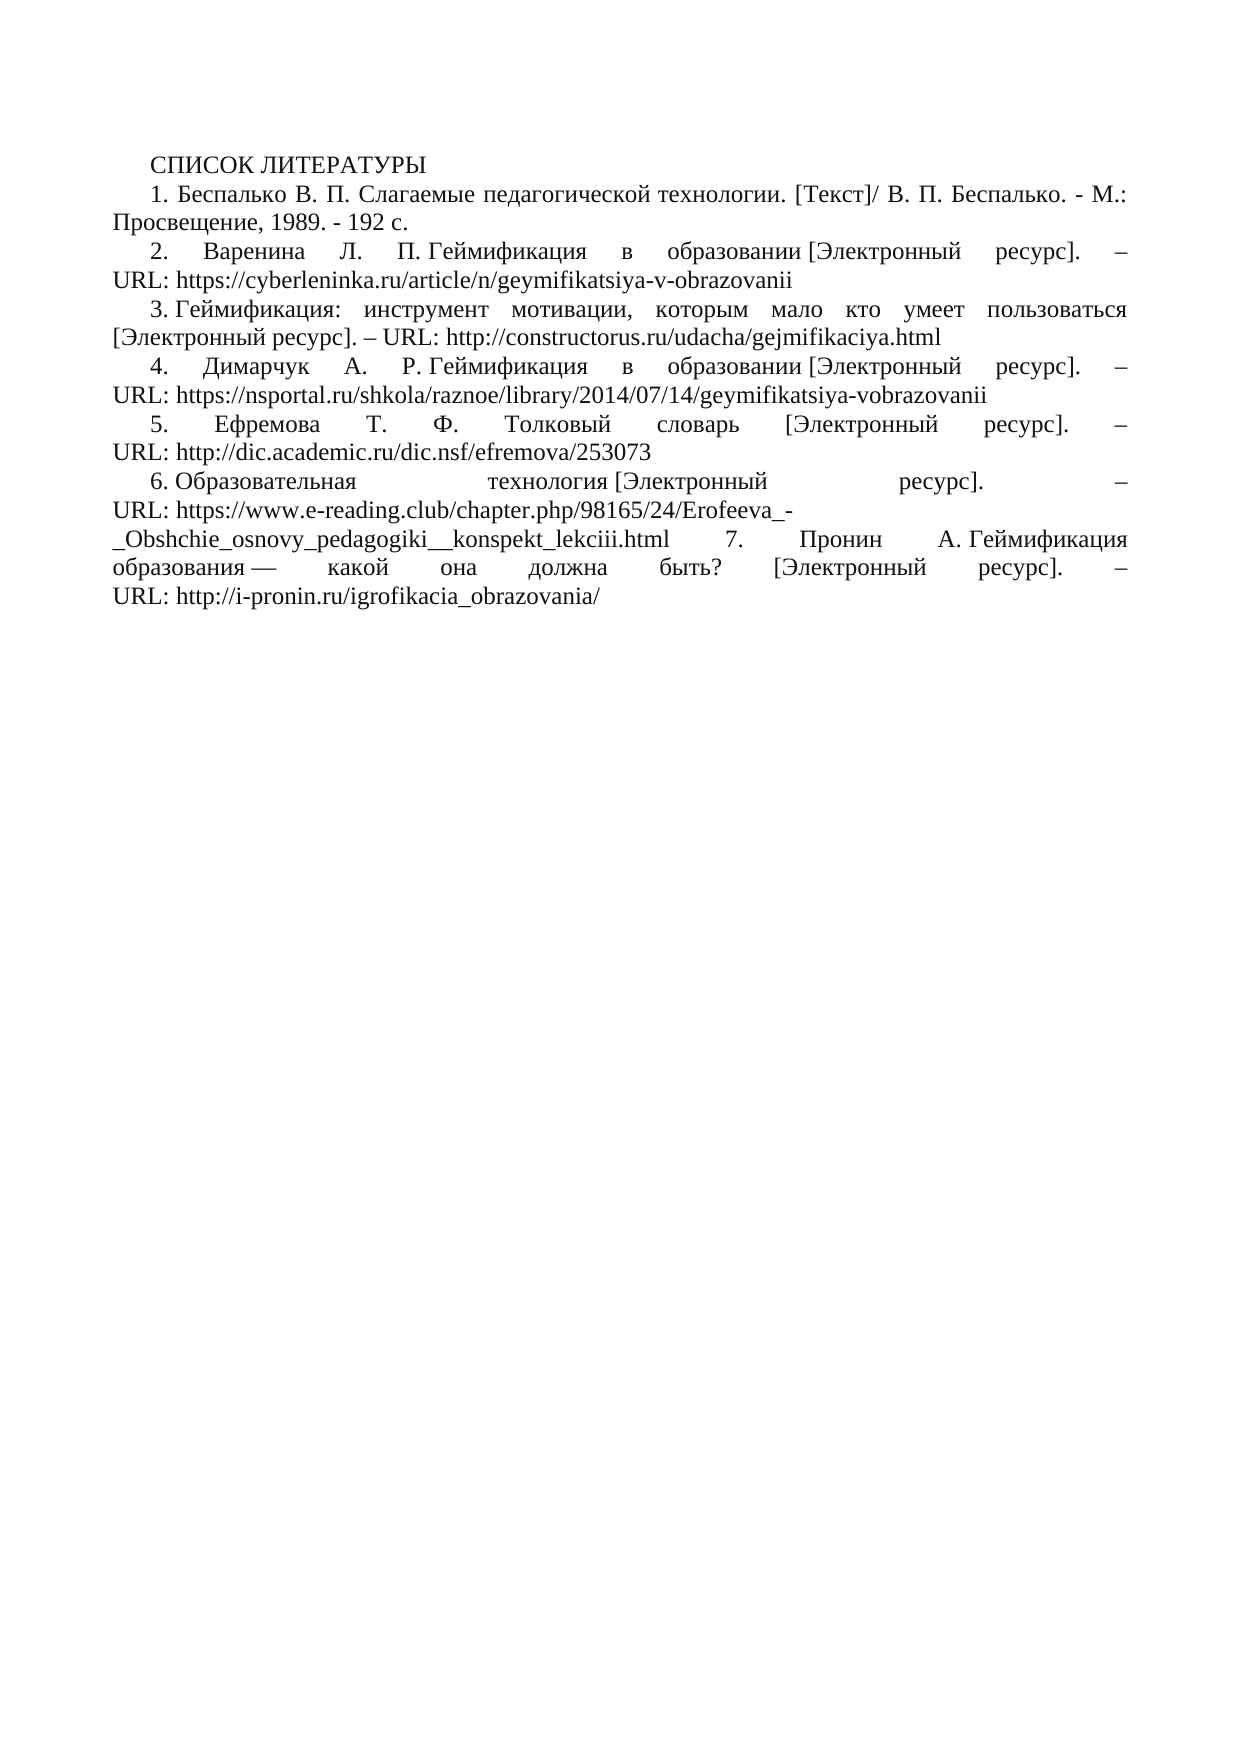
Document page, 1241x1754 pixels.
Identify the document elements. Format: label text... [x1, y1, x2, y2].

text 1. Беспалько В. П. Слагаемые педагогической технологии. [Текст]/ В. П. Беспалько. - М.: Просвещение, 1989. - 192 с. [112, 179, 1128, 236]
text 3. Геймификация: инструмент мотивации, которым мало кто умеет пользоваться [Электронный ресурс]. – URL: http://constructorus.ru/udacha/gejmifikaciya.html [112, 294, 1128, 351]
text 2. Варенина Л. П. Геймификация в образовании [Электронный ресурс]. – URL: https://cyberleninka.ru/article/n/geymifikatsiya-v-obrazovanii [112, 236, 1128, 294]
text 4. Димарчук А. Р. Геймификация в образовании [Электронный ресурс]. – URL: https://nsportal.ru/shkola/raznoe/library/2014/07/14/geymifikatsiya-vobrazovanii [112, 351, 1128, 409]
text 5. Ефремова Т. Ф. Толковый словарь [Электронный ресурс]. – URL: http://dic.academic.ru/dic.nsf/efremova/253073 [112, 409, 1128, 466]
text СПИСОК ЛИТЕРАТУРЫ [112, 150, 1128, 179]
text 6. Образовательная технология [Электронный ресурс]. – URL: https://www.e-reading.club/chapter.php/98165/24/Erofeeva_- _Obshchie_osnovy_pedagogiki__konspekt_lekciii.html 7. Пронин А. Геймификация образования — какой она должна быть? [Электронный ресурс]. – URL: http://i-pronin.ru/igrofikacia_obrazovania/ [112, 466, 1128, 610]
